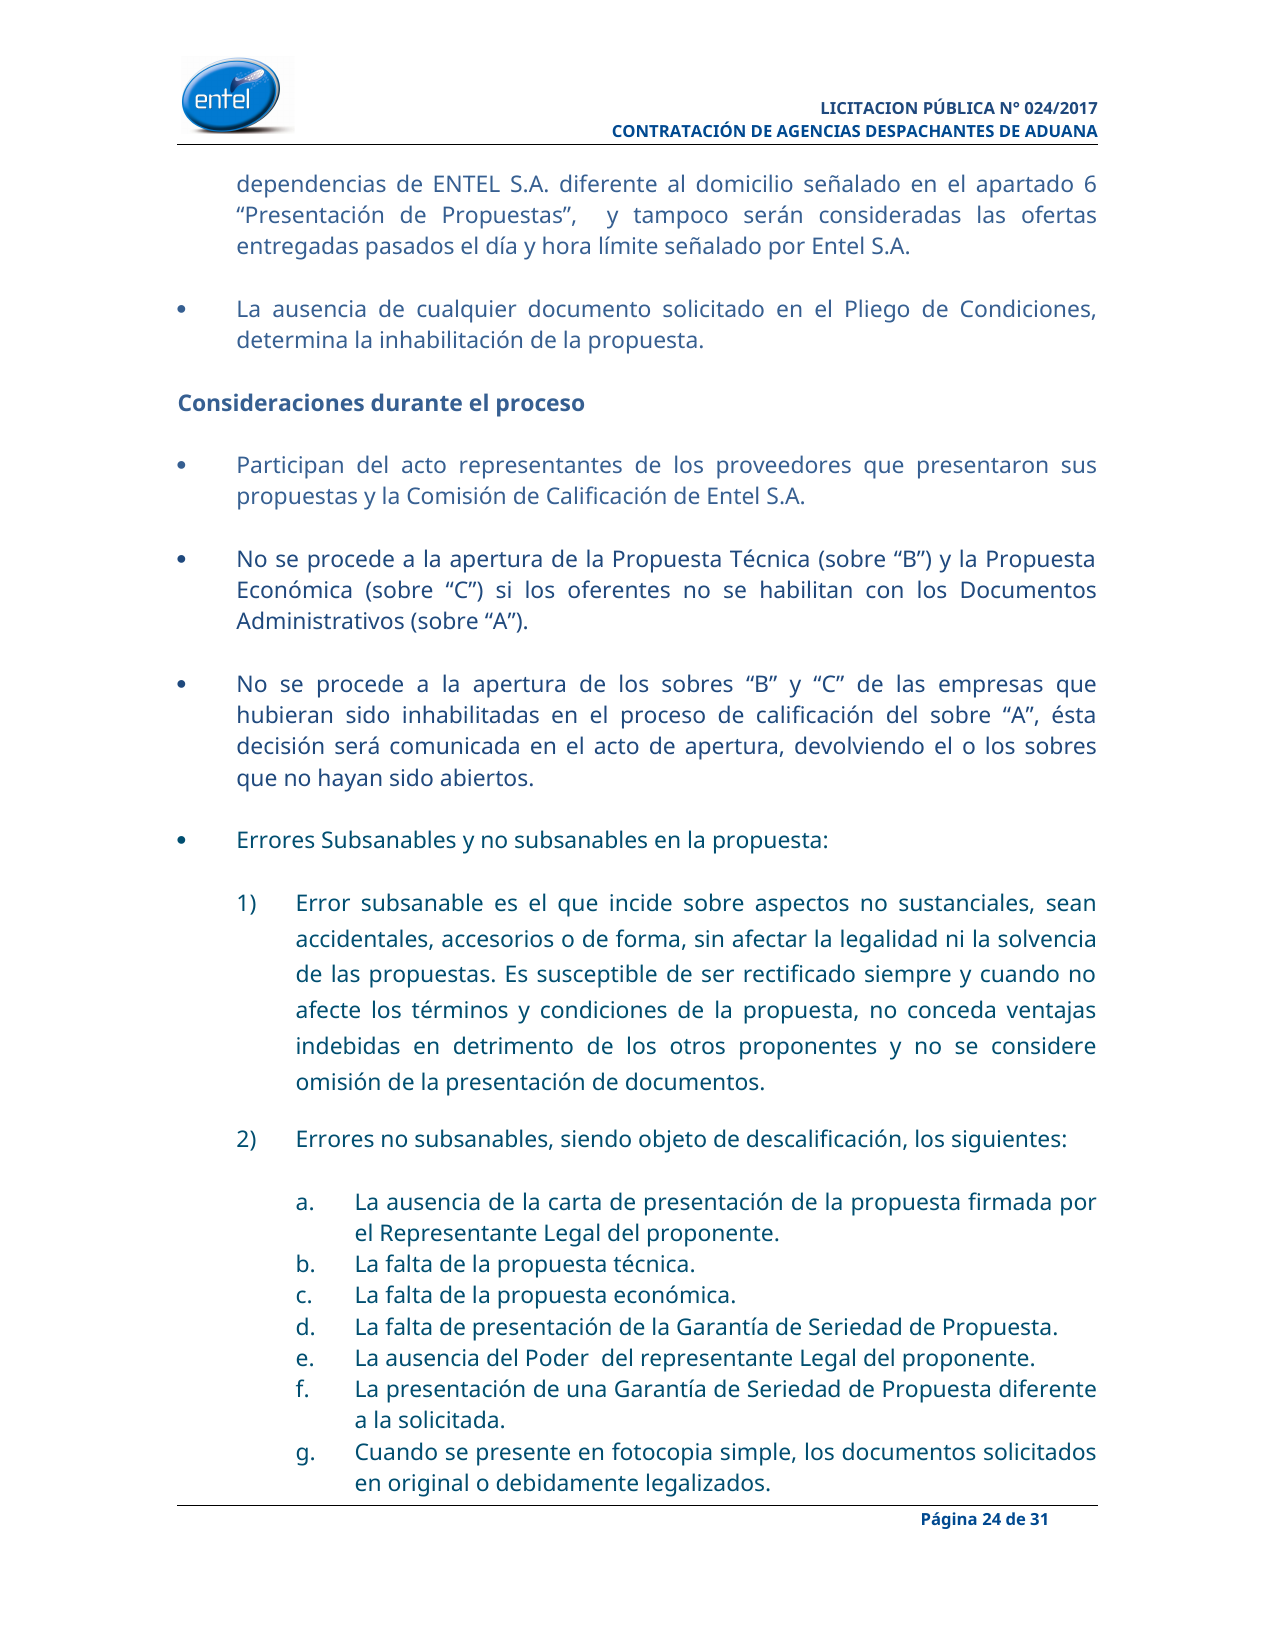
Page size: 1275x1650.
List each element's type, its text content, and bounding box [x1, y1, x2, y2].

list La falta de la propuesta económica. [295, 1279, 1098, 1311]
list Participan del acto representantes de los proveedores que presentaron sus propuestas y la Comisión de Calificación de Entel S.A. [177, 449, 1098, 512]
list Errores no subsanables, siendo objeto de descalificación, los siguientes: [236, 1123, 1098, 1154]
list La presentación de una Garantía de Seriedad de Propuesta diferente a la solicitada. [295, 1373, 1098, 1436]
list No se procede a la apertura de los sobres “B” y “C” de las empresas que hubieran sido inhabilitadas en el proceso de calificación del sobre “A”, ésta decisión será comunicada en el acto de apertura, devolviendo el o los sobres que no hayan sido abiertos. [177, 668, 1098, 793]
text Consideraciones durante el proceso [177, 387, 1098, 418]
list La falta de presentación de la Garantía de Seriedad de Propuesta. [295, 1311, 1098, 1342]
list Errores Subsanables y no subsanables en la propuesta: [177, 824, 1098, 855]
list No se procede a la apertura de la Propuesta Técnica (sobre “B”) y la Propuesta Económica (sobre “C”) si los oferentes no se habilitan con los Documentos Administrativos (sobre “A”). [177, 543, 1098, 637]
list La ausencia de cualquier documento solicitado en el Pliego de Condiciones, determina la inhabilitación de la propuesta. [177, 293, 1098, 355]
list La ausencia de la carta de presentación de la propuesta firmada por el Representante Legal del proponente. [295, 1186, 1098, 1248]
list La falta de la propuesta técnica. [295, 1248, 1098, 1279]
list La ausencia del Poder del representante Legal del proponente. [295, 1342, 1098, 1373]
list Error subsanable es el que incide sobre aspectos no sustanciales, sean accidentales, accesorios o de forma, sin afectar la legalidad ni la solvencia de las propuestas. Es susceptible de ser rectificado siempre y cuando no afecte los términos y condiciones de la propuesta, no conceda ventajas indebidas en detrimento de los otros proponentes y no se considere omisión de la presentación de documentos. [236, 887, 1098, 1097]
picture [181, 56, 295, 134]
list Cuando se presente en fotocopia simple, los documentos solicitados en original o debidamente legalizados. [295, 1436, 1098, 1498]
